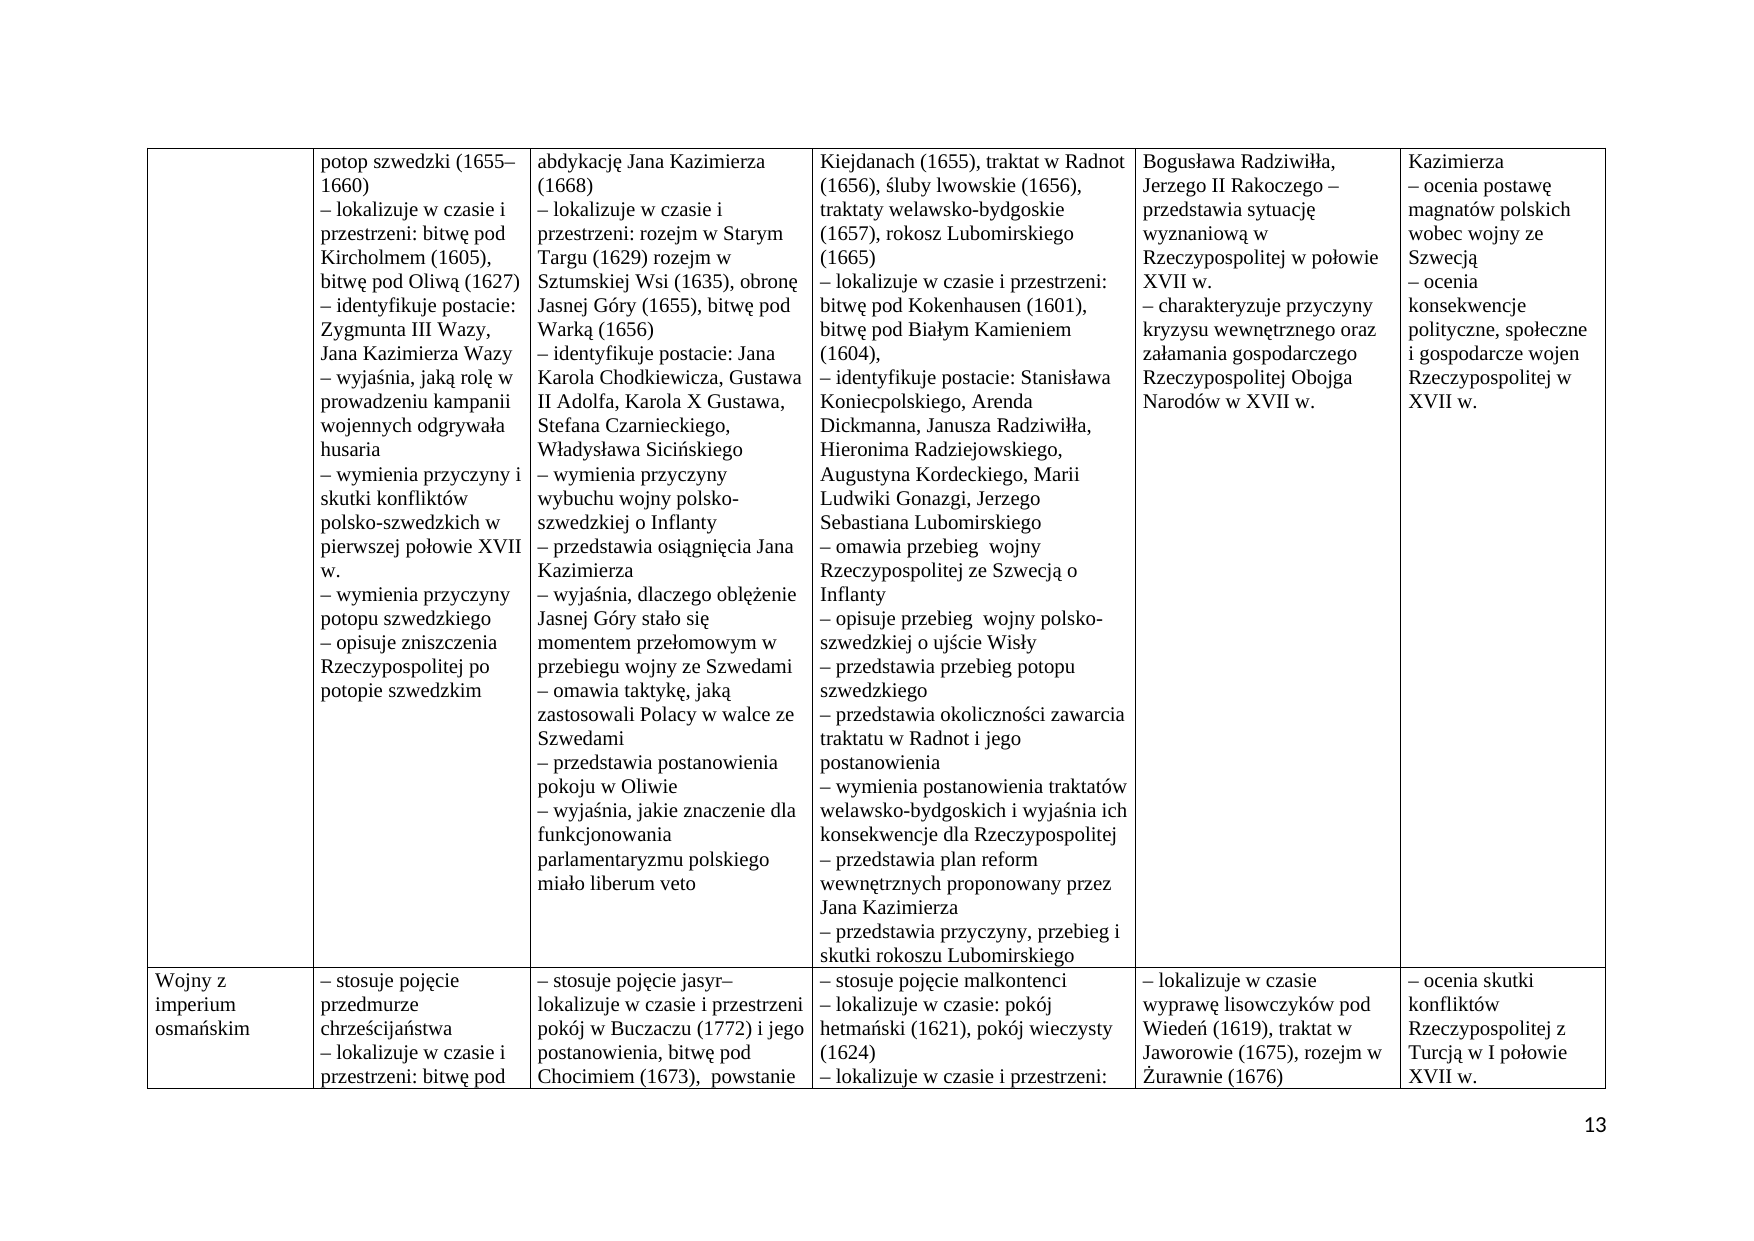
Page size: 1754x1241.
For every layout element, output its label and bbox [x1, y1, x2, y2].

table_cell [314, 149, 530, 967]
table_cell [148, 968, 313, 1088]
table_cell [531, 968, 812, 1088]
table_cell [1136, 149, 1400, 967]
table_cell [1136, 968, 1400, 1088]
table_cell [148, 149, 313, 967]
table_cell [1401, 149, 1605, 967]
table_cell [1401, 968, 1605, 1088]
table_cell [531, 149, 812, 967]
table_cell [813, 968, 1135, 1088]
table_cell [813, 149, 1135, 967]
table_cell [314, 968, 530, 1088]
